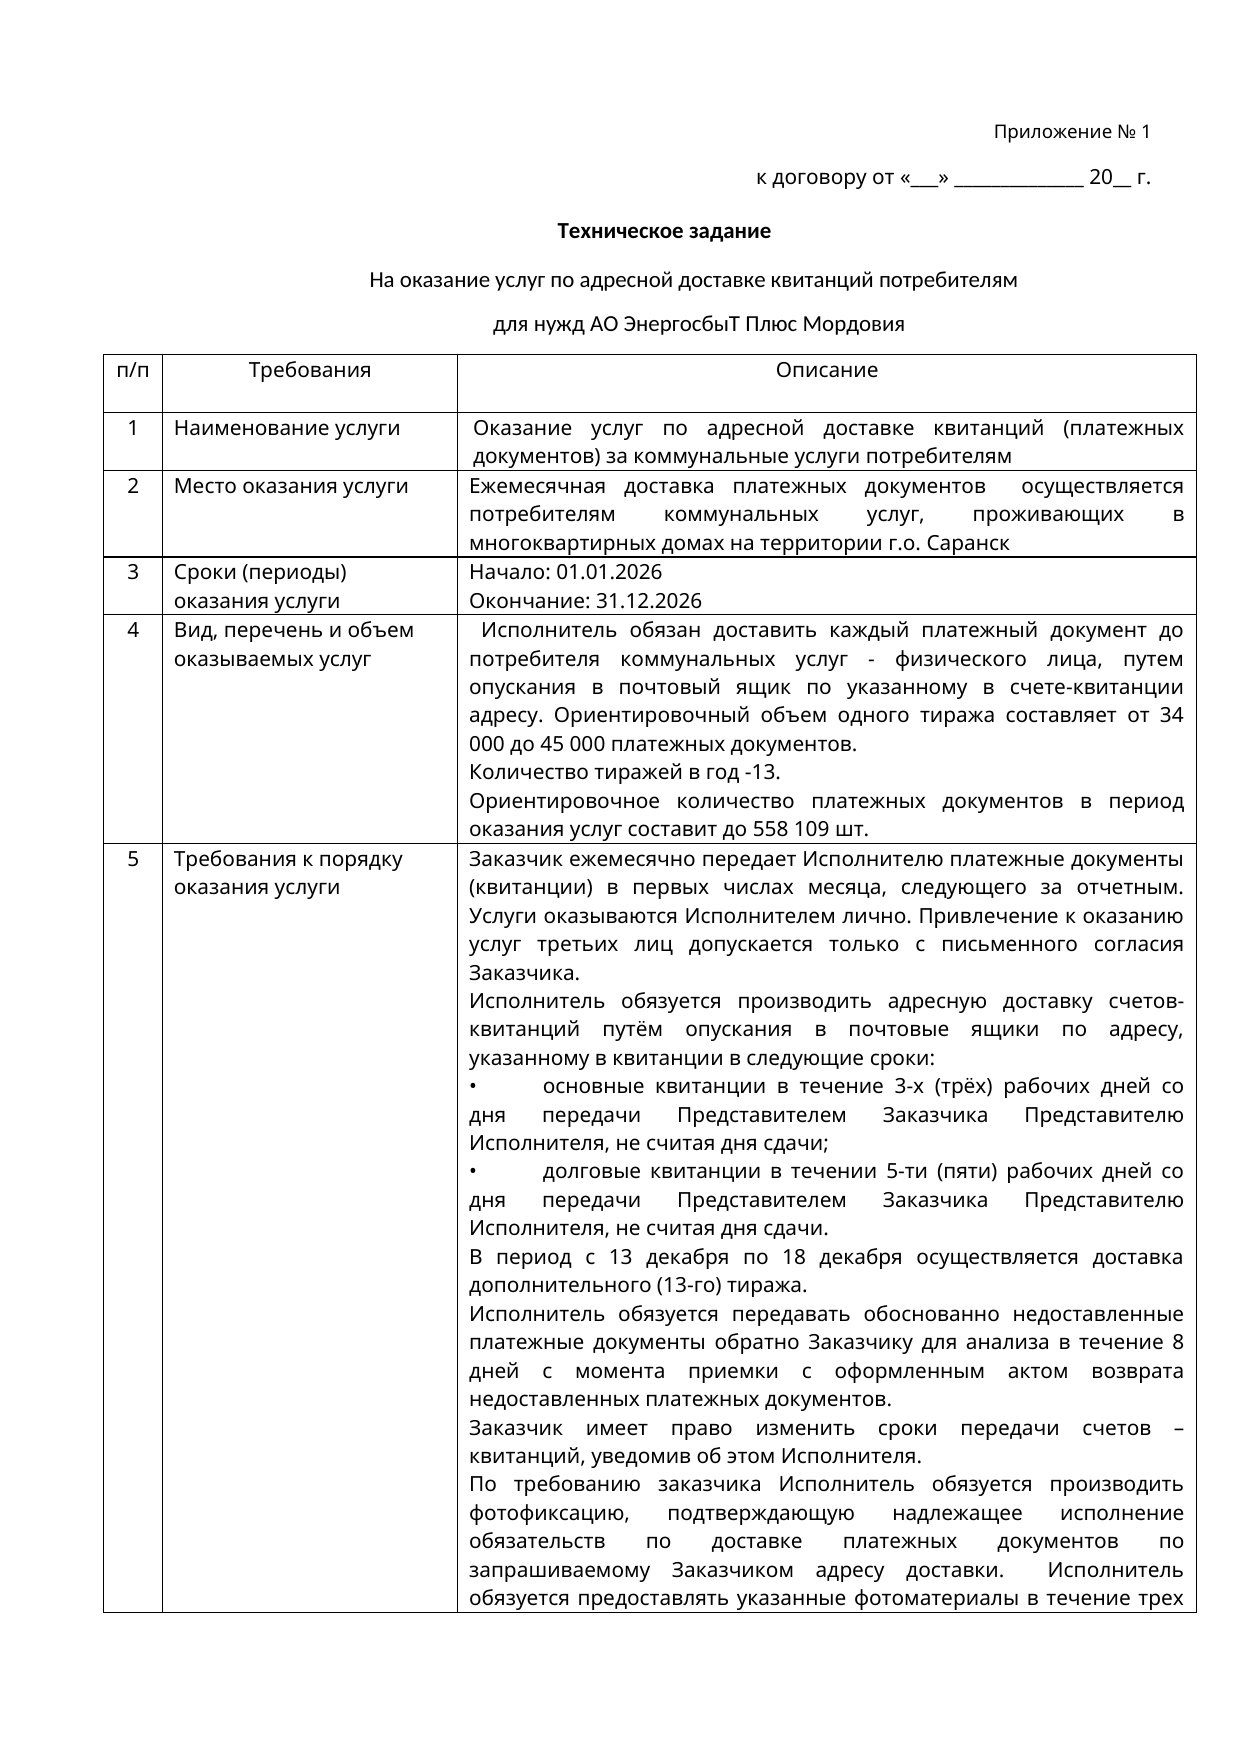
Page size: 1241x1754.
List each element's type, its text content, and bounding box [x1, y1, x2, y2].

text Техническое задание [177, 216, 1152, 244]
table_header Описание [458, 355, 1196, 412]
table_cell Оказание услуг по адресной доставке квитанций (платежных документов) за коммунальные услуги потребителям [458, 413, 1196, 470]
table_cell Наименование услуги [163, 413, 457, 470]
table_cell 5 [104, 844, 162, 1612]
table_cell 4 [104, 615, 162, 843]
table_cell 2 [104, 471, 162, 556]
table_cell Начало: 01.01.2026 Окончание: 31.12.2026 [458, 558, 1196, 614]
text для нужд АО ЭнергосбыТ Плюс Мордовия [177, 309, 1152, 337]
text Приложение № 1 [177, 118, 1152, 144]
table_cell Сроки (периоды) оказания услуги [163, 558, 457, 614]
table_cell Ежемесячная доставка платежных документов осуществляется потребителям коммунальных услуг, проживающих в многоквартирных домах на территории г.о. Саранск [458, 471, 1196, 556]
table_cell 3 [104, 558, 162, 614]
table_cell Место оказания услуги [163, 471, 457, 556]
table_cell 1 [104, 413, 162, 470]
table_header Требования [163, 355, 457, 412]
table_header п/п [104, 355, 162, 412]
text На оказание услуг по адресной доставке квитанций потребителям [177, 265, 1152, 293]
table_cell Вид, перечень и объем оказываемых услуг [163, 615, 457, 843]
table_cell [163, 844, 457, 1612]
text к договору от «___» ______________ 20__ г. [177, 162, 1152, 191]
table_cell Исполнитель обязан доставить каждый платежный документ до потребителя коммунальных услуг - физического лица, путем опускания в почтовый ящик по указанному в счете-квитанции адресу. Ориентировочный объем одного тиража составляет от 34 000 до 45 000 платежных документов. Количество тиражей в год -13. Ориентировочное количество платежных документов в период оказания услуг составит до 558 109 шт. [458, 615, 1196, 843]
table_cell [458, 844, 1196, 1612]
